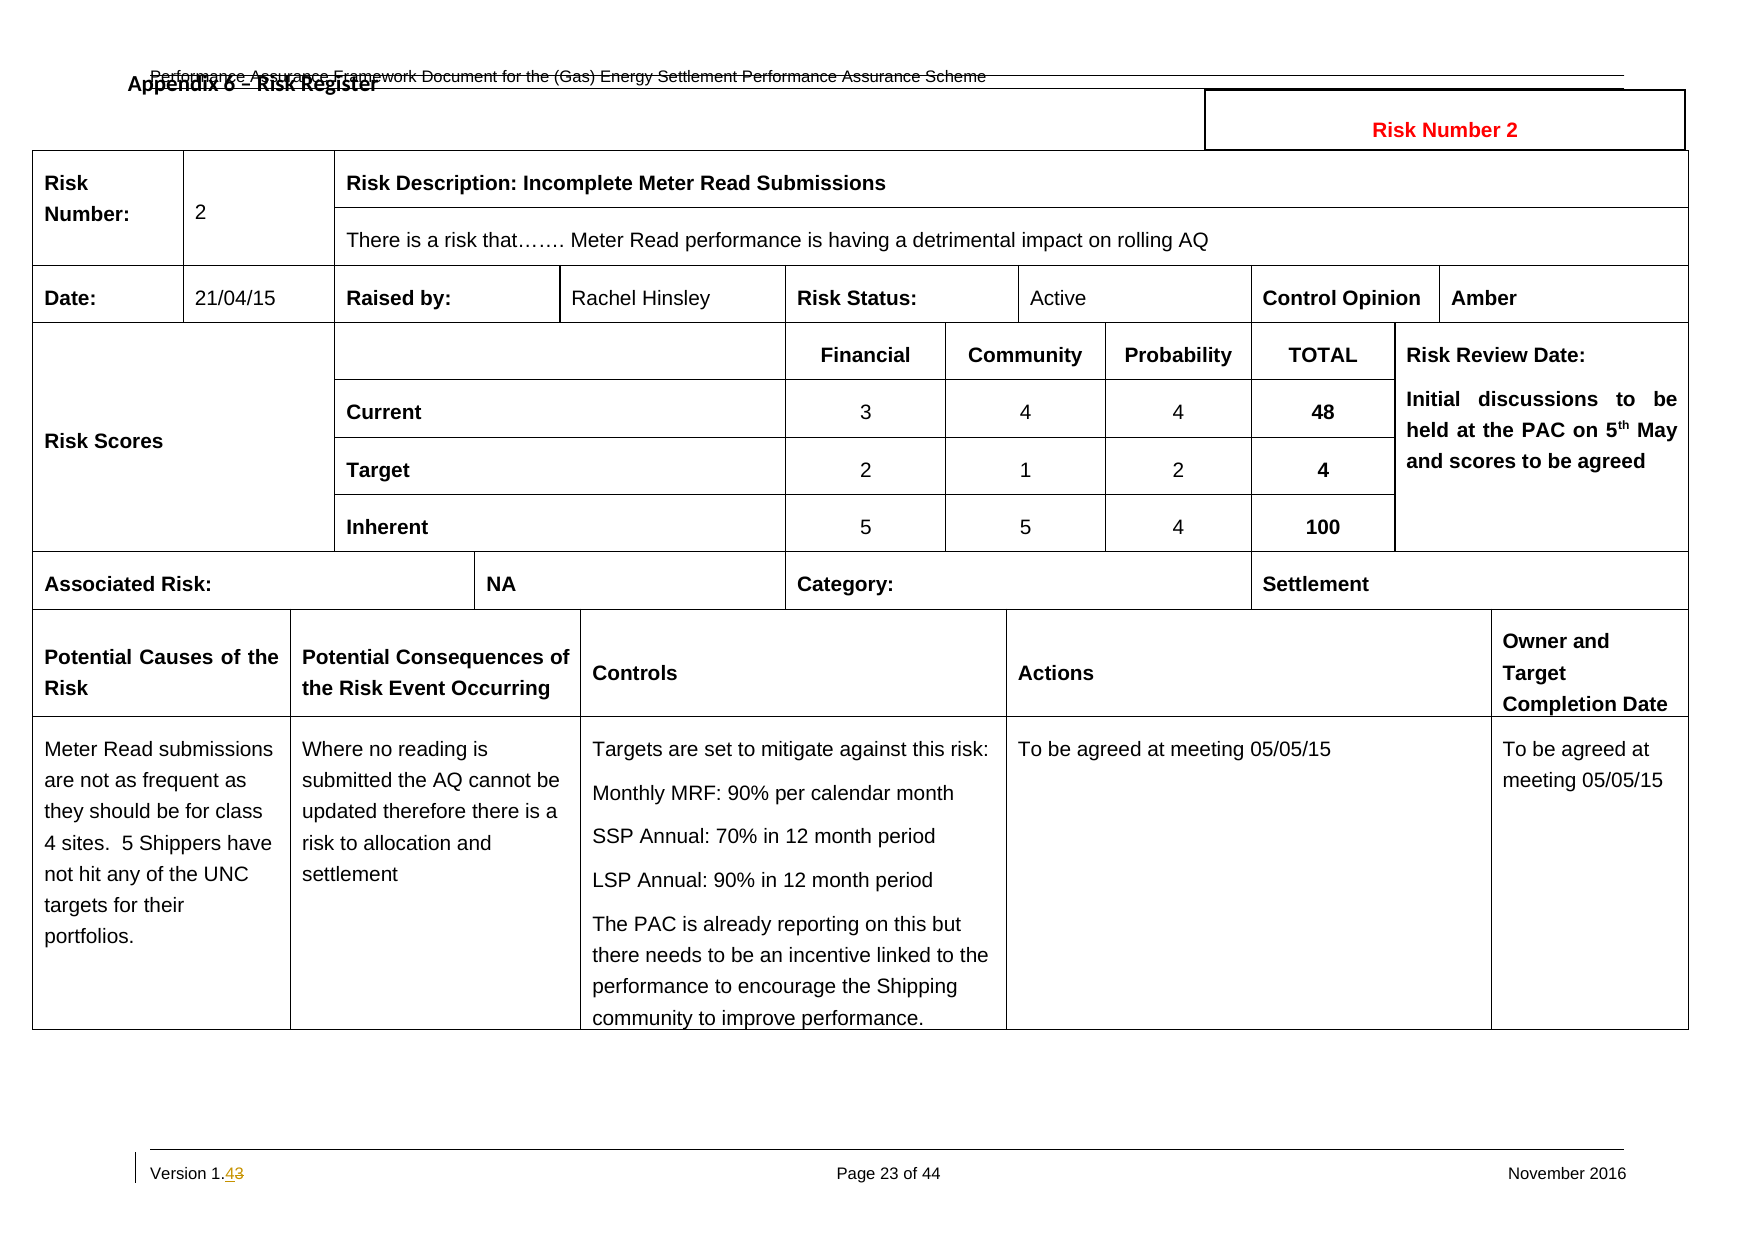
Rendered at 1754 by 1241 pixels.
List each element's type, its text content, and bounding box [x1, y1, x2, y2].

table_cell There is a risk that……. Meter Read performance is having a detrimental impact on rolling AQ [335, 208, 1688, 265]
table_cell 21/04/15 [184, 266, 334, 322]
table_header Risk Number: [33, 151, 183, 265]
table_cell To be agreed at meeting 05/05/15 [1492, 717, 1688, 1029]
table_cell Owner and Target Completion Date [1492, 610, 1688, 716]
table_header 2 [184, 151, 334, 265]
table_cell Risk Review Date: Initial discussions to be held at the PAC on 5th May and scores to be agreed [1396, 323, 1688, 551]
table_cell Risk Scores [33, 323, 334, 551]
table_cell 2 [786, 438, 945, 494]
table_cell Category: [786, 552, 1251, 608]
table_cell 4 [1106, 495, 1251, 551]
table_cell Active [1019, 266, 1251, 322]
table_cell Community [946, 323, 1105, 379]
table_cell 4 [1106, 380, 1251, 437]
table_cell Potential Causes of the Risk [33, 610, 290, 716]
table_cell 3 [786, 380, 945, 437]
table_cell Where no reading is submitted the AQ cannot be updated therefore there is a risk to allocation and settlement [291, 717, 580, 1029]
table_cell Date: [33, 266, 183, 322]
table_cell Target [335, 438, 785, 494]
table_cell Controls [581, 610, 1006, 716]
table_cell 1 [946, 438, 1105, 494]
table_cell 100 [1252, 495, 1394, 551]
table_cell Financial [786, 323, 945, 379]
table_cell Potential Consequences of the Risk Event Occurring [291, 610, 580, 716]
table_cell Probability [1106, 323, 1251, 379]
table_cell Control Opinion [1252, 266, 1439, 322]
table_cell Actions [1007, 610, 1491, 716]
table_cell To be agreed at meeting 05/05/15 [1007, 717, 1491, 1029]
table_cell Risk Status: [786, 266, 1018, 322]
table_cell NA [475, 552, 785, 608]
table_cell 5 [786, 495, 945, 551]
table_cell 4 [946, 380, 1105, 437]
table_cell 5 [946, 495, 1105, 551]
table_header Risk Description: Incomplete Meter Read Submissions [335, 151, 1688, 207]
table_cell Rachel Hinsley [561, 266, 785, 322]
table_cell TOTAL [1252, 323, 1394, 379]
table_cell Inherent [335, 495, 785, 551]
table_cell Meter Read submissions are not as frequent as they should be for class 4 sites. 5 Shippers have not hit any of the UNC targets for their portfolios. [33, 717, 290, 1029]
table_cell 2 [1106, 438, 1251, 494]
table_cell Settlement [1252, 552, 1688, 608]
table_cell 4 [1252, 438, 1394, 494]
table_cell Targets are set to mitigate against this risk: Monthly MRF: 90% per calendar month SSP Annual: 70% in 12 month period LSP Annual: 90% in 12 month period The PAC is already reporting on this but there needs to be an incentive linked to the performance to encourage the Shipping community to improve performance. [581, 717, 1006, 1029]
table_cell Raised by: [335, 266, 559, 322]
table_cell 48 [1252, 380, 1394, 437]
table_cell Current [335, 380, 785, 437]
table_cell Amber [1440, 266, 1688, 322]
table_cell Associated Risk: [33, 552, 474, 608]
table_cell [335, 323, 785, 379]
